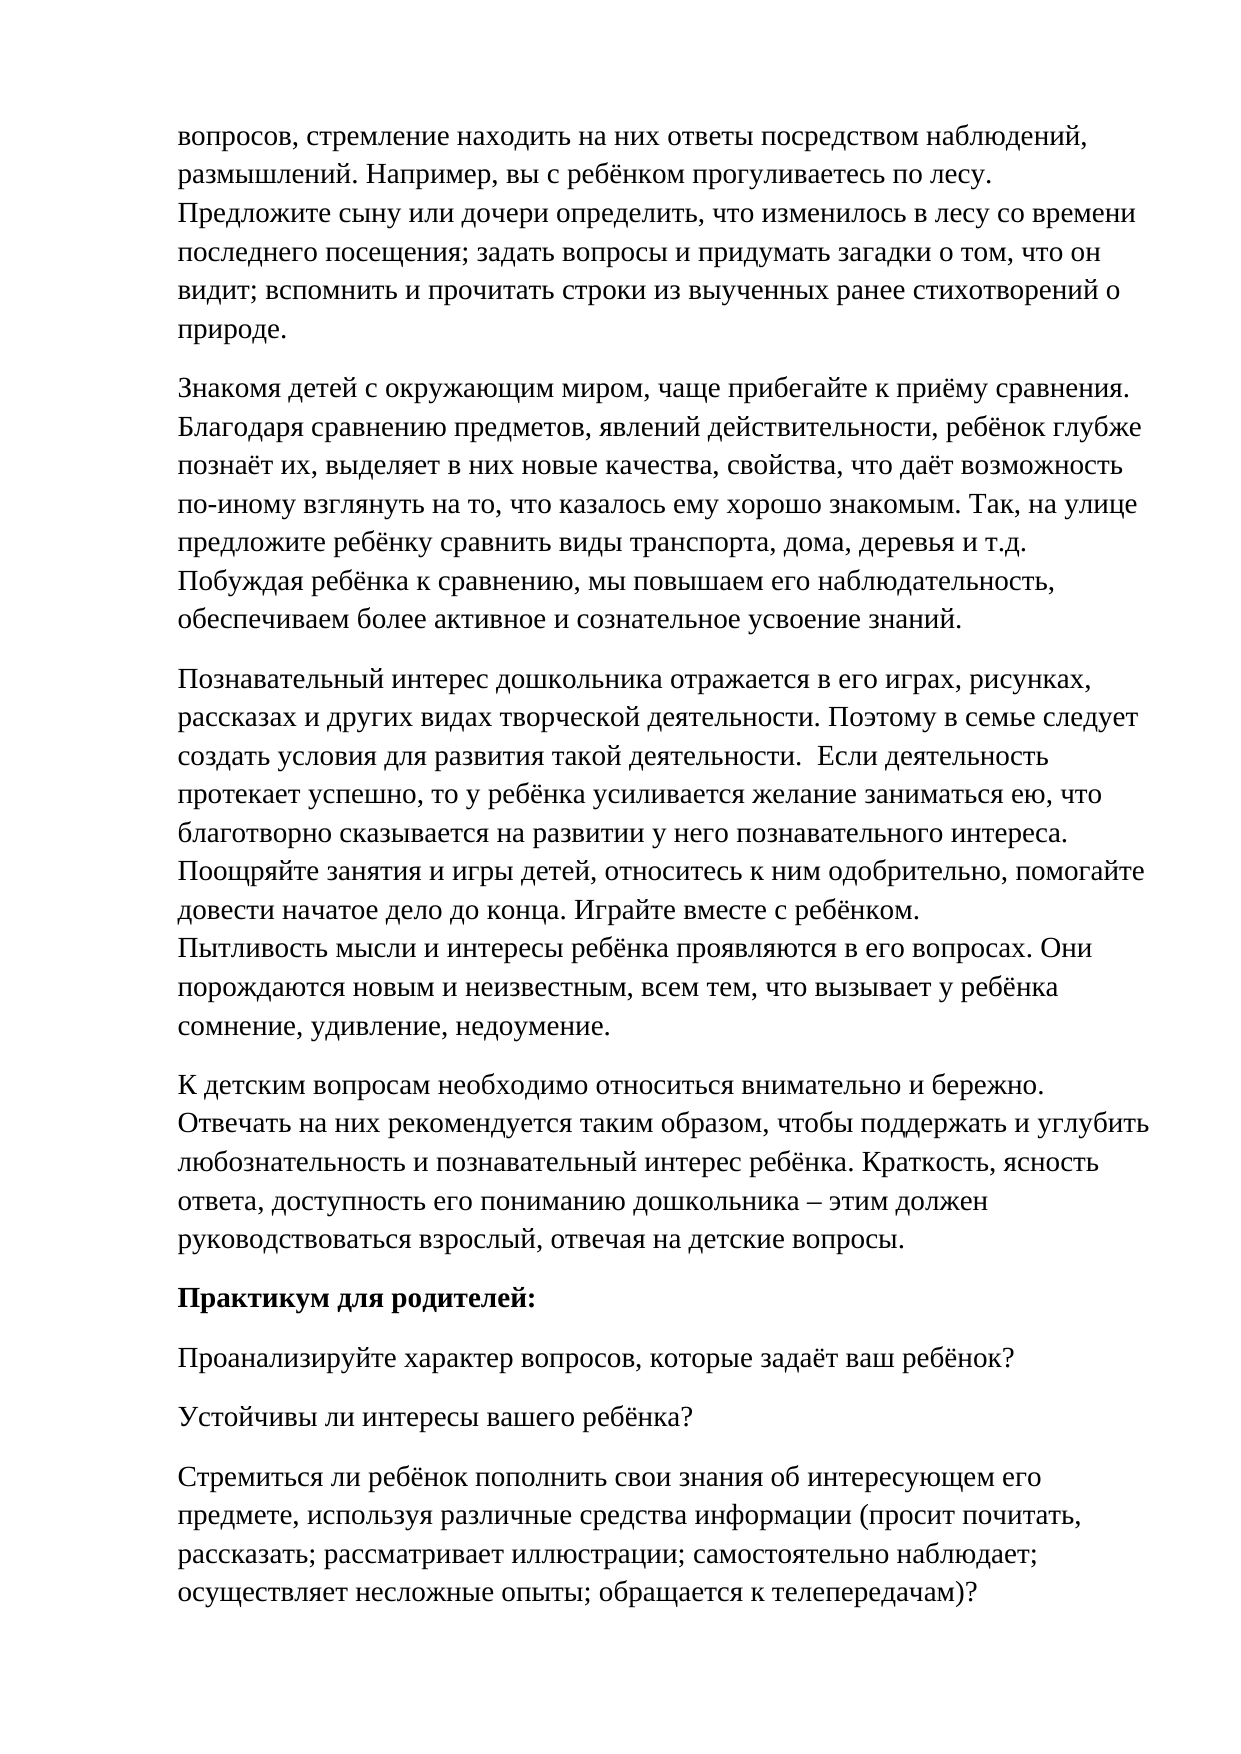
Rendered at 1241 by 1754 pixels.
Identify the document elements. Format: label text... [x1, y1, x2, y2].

text Стремиться ли ребёнок пополнить свои знания об интересующем его предмете, используя различные средства информации (просит почитать, рассказать; рассматривает иллюстрации; самостоятельно наблюдает; осуществляет несложные опыты; обращается к телепередачам)? [177, 1459, 1152, 1608]
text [177, 118, 1152, 344]
text Практикум для родителей: [177, 1281, 1152, 1314]
text Проанализируйте характер вопросов, которые задаёт ваш ребёнок? [177, 1340, 1152, 1373]
text Устойчивы ли интересы вашего ребёнка? [177, 1399, 1152, 1433]
text Знакомя детей с окружающим миром, чаще прибегайте к приёму сравнения. Благодаря сравнению предметов, явлений действительности, ребёнок глубже познаёт их, выделяет в них новые качества, свойства, что даёт возможность по-иному взглянуть на то, что казалось ему хорошо знакомым. Так, на улице предложите ребёнку сравнить виды транспорта, дома, деревья и т.д. Побуждая ребёнка к сравнению, мы повышаем его наблюдательность, обеспечиваем более активное и сознательное усвоение знаний. [177, 370, 1152, 635]
text К детским вопросам необходимо относиться внимательно и бережно. Отвечать на них рекомендуется таким образом, чтобы поддержать и углубить любознательность и познавательный интерес ребёнка. Краткость, ясность ответа, доступность его пониманию дошкольника – этим должен руководствоваться взрослый, отвечая на детские вопросы. [177, 1067, 1152, 1255]
text Познавательный интерес дошкольника отражается в его играх, рисунках, рассказах и других видах творческой деятельности. Поэтому в семье следует создать условия для развития такой деятельности. Если деятельность протекает успешно, то у ребёнка усиливается желание заниматься ею, что благотворно сказывается на развитии у него познавательного интереса. Поощряйте занятия и игры детей, относитесь к ним одобрительно, помогайте довести начатое дело до конца. Играйте вместе с ребёнком. Пытливость мысли и интересы ребёнка проявляются в его вопросах. Они порождаются новым и неизвестным, всем тем, что вызывает у ребёнка сомнение, удивление, недоумение. [177, 661, 1152, 1041]
